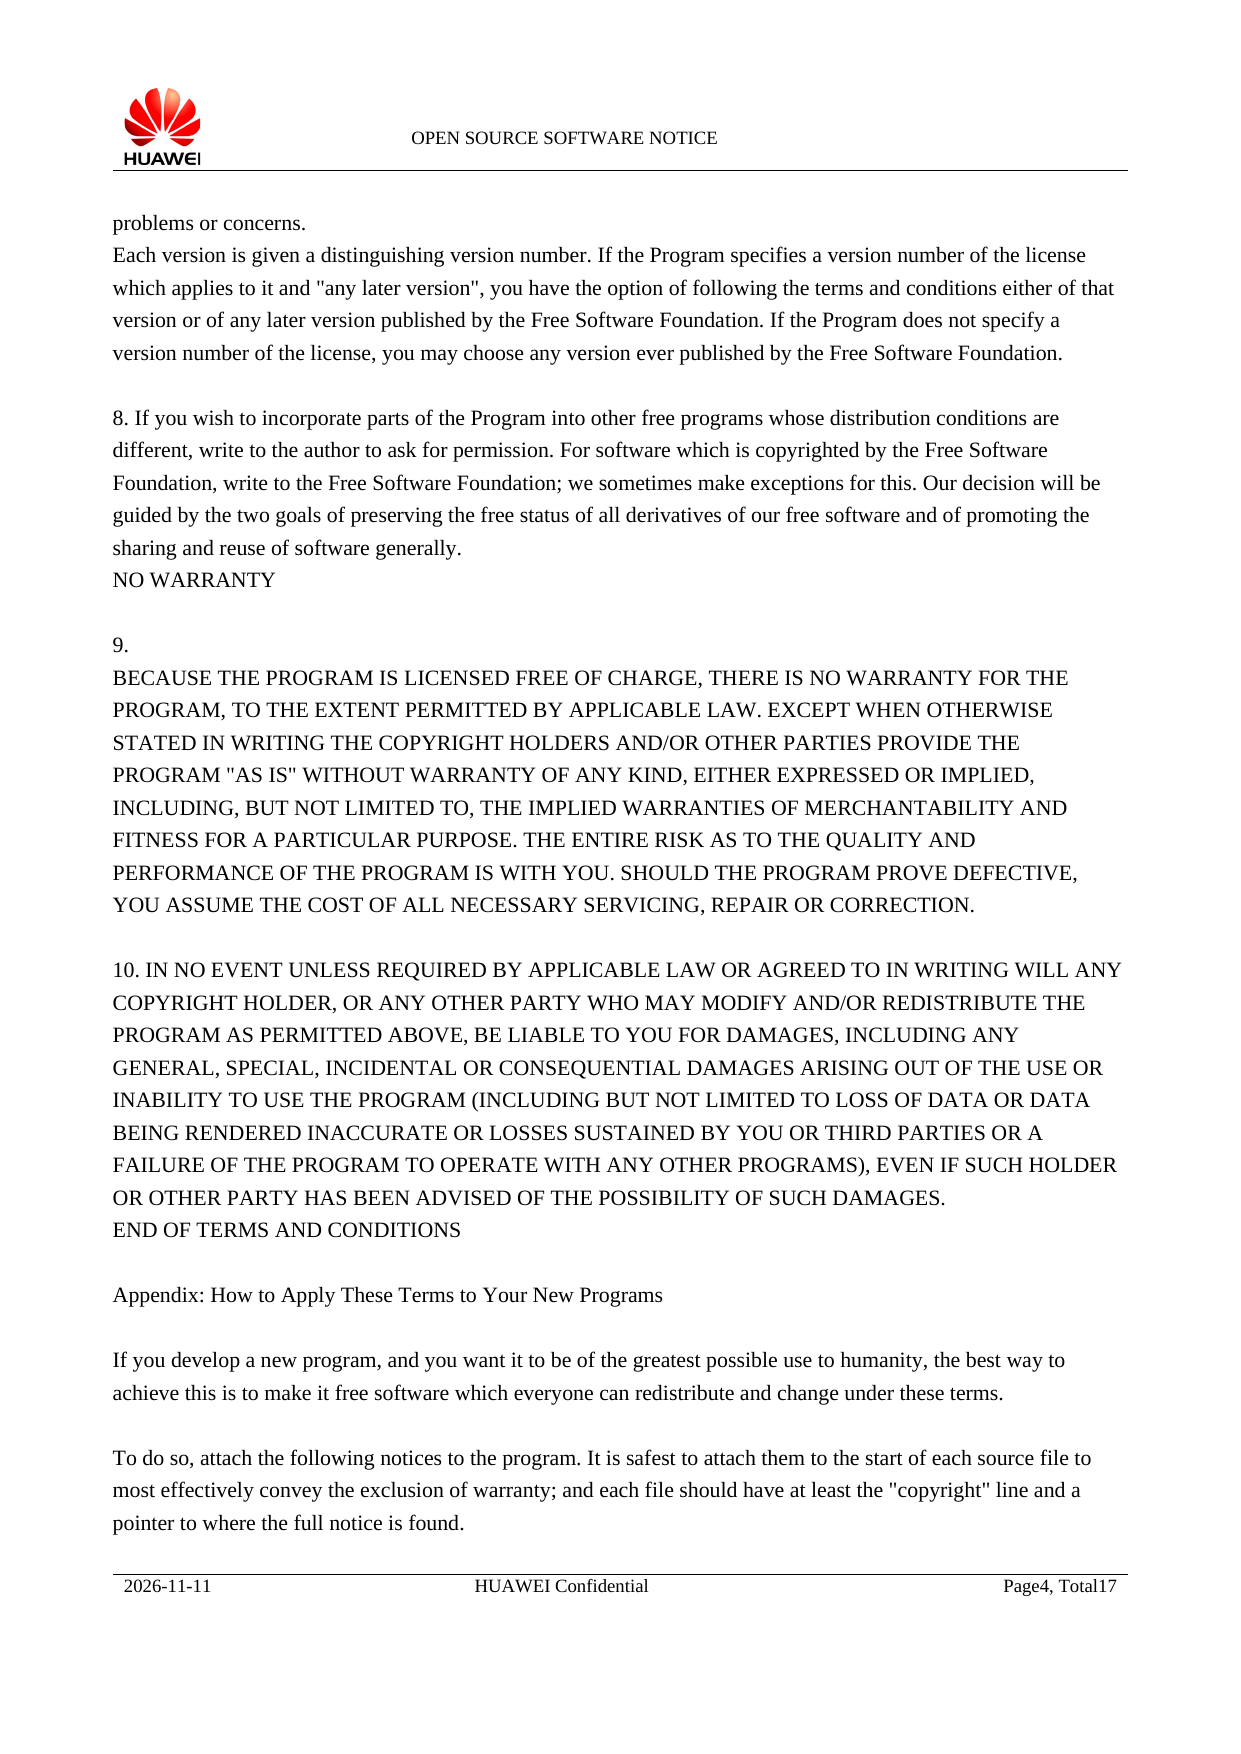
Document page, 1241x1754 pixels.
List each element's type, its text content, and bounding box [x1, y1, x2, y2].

picture [124, 88, 201, 165]
